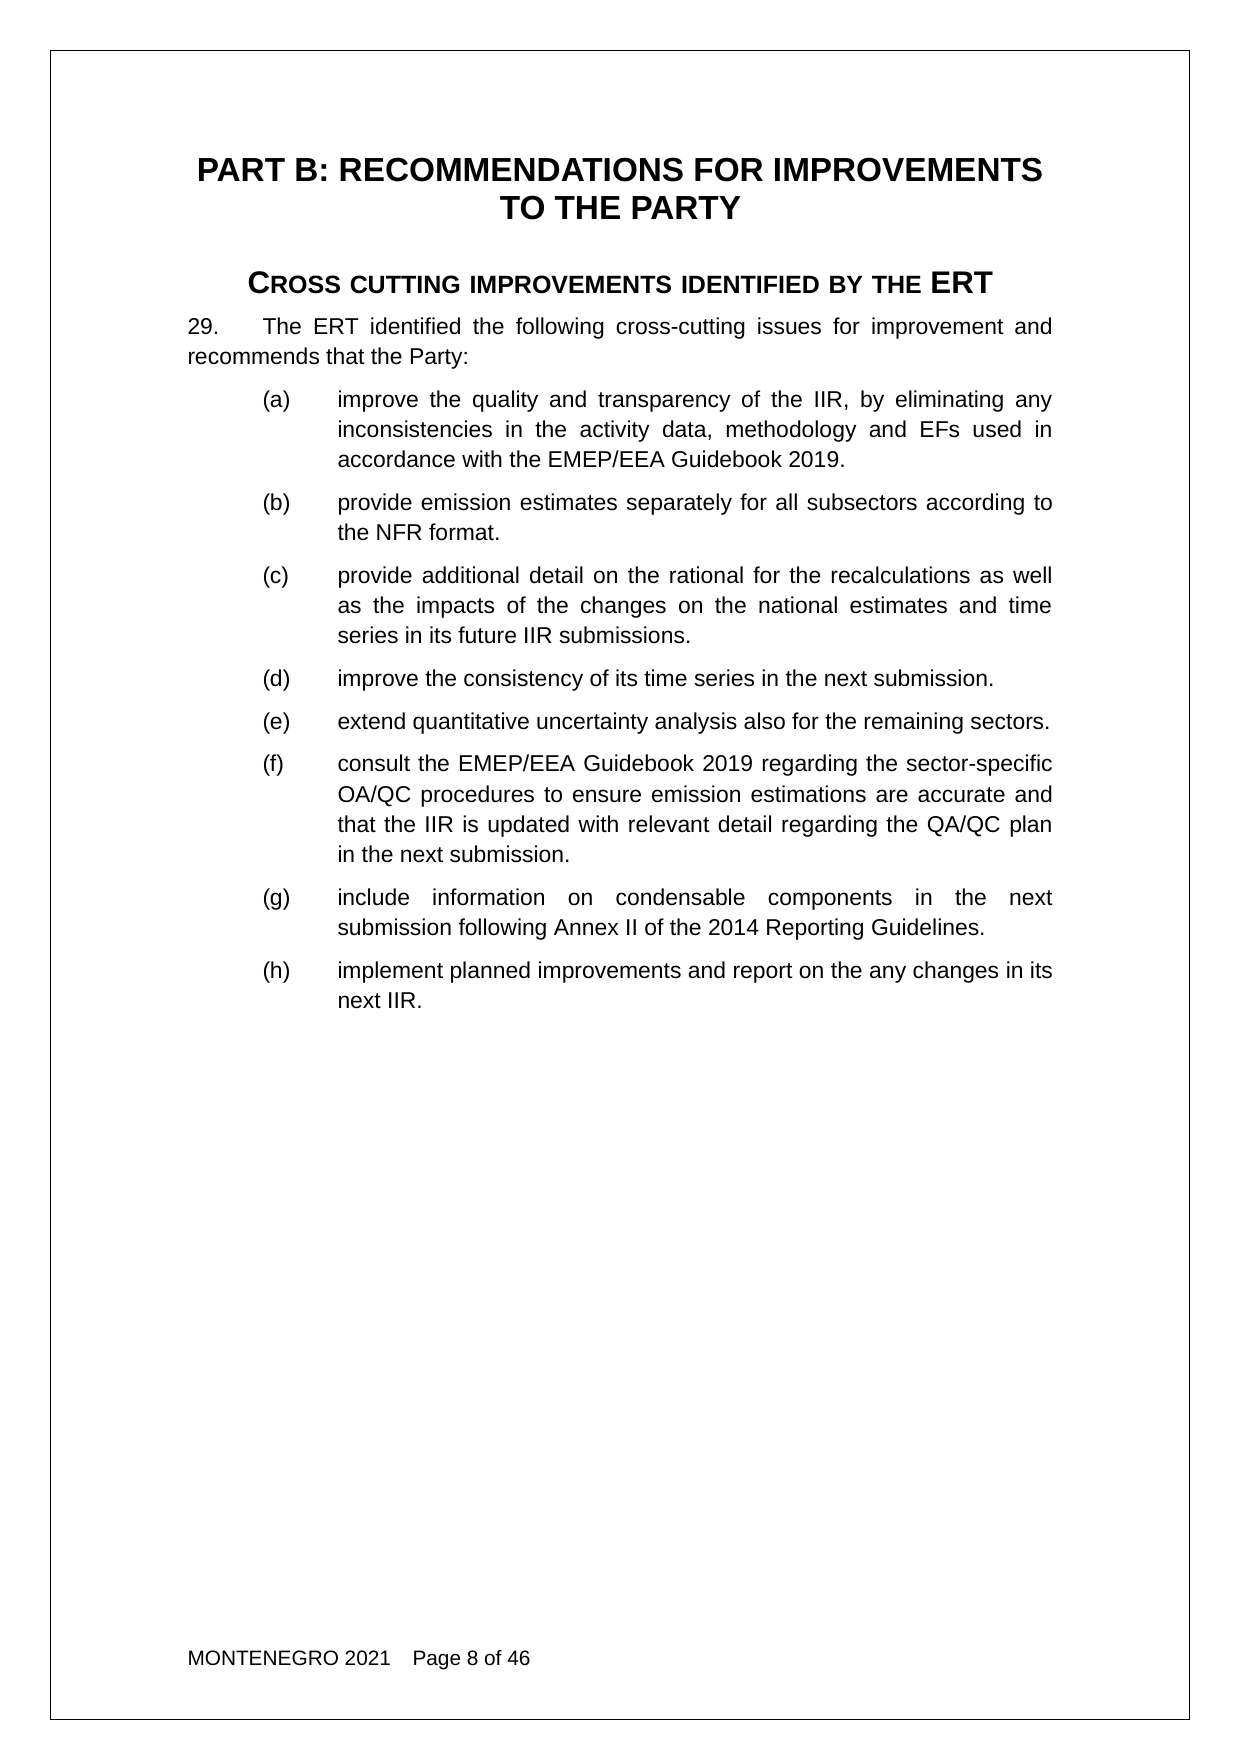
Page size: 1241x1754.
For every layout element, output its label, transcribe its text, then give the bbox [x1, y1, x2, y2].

list include information on condensable components in the next submission following Annex II of the 2014 Reporting Guidelines. [262, 884, 1053, 940]
list implement planned improvements and report on the any changes in its next IIR. [262, 957, 1053, 1013]
list consult the EMEP/EEA Guidebook 2019 regarding the sector-specific OA/QC procedures to ensure emission estimations are accurate and that the IIR is updated with relevant detail regarding the QA/QC plan in the next submission. [262, 750, 1053, 867]
list provide additional detail on the rational for the recalculations as well as the impacts of the changes on the national estimates and time series in its future IIR submissions. [262, 562, 1053, 648]
text The ERT identified the following cross-cutting issues for improvement and recommends that the Party: [187, 313, 1053, 369]
list improve the consistency of its time series in the next submission. [262, 665, 1053, 691]
list provide emission estimates separately for all subsectors according to the NFR format. [262, 489, 1053, 545]
list improve the quality and transparency of the IIR, by eliminating any inconsistencies in the activity data, methodology and EFs used in accordance with the EMEP/EEA Guidebook 2019. [262, 386, 1053, 472]
list extend quantitative uncertainty analysis also for the remaining sectors. [262, 708, 1053, 734]
subtitle Cross cutting improvements identified by the ERT [187, 264, 1053, 300]
subtitle Part B: Recommendations for Improvements to the Party [187, 150, 1053, 227]
